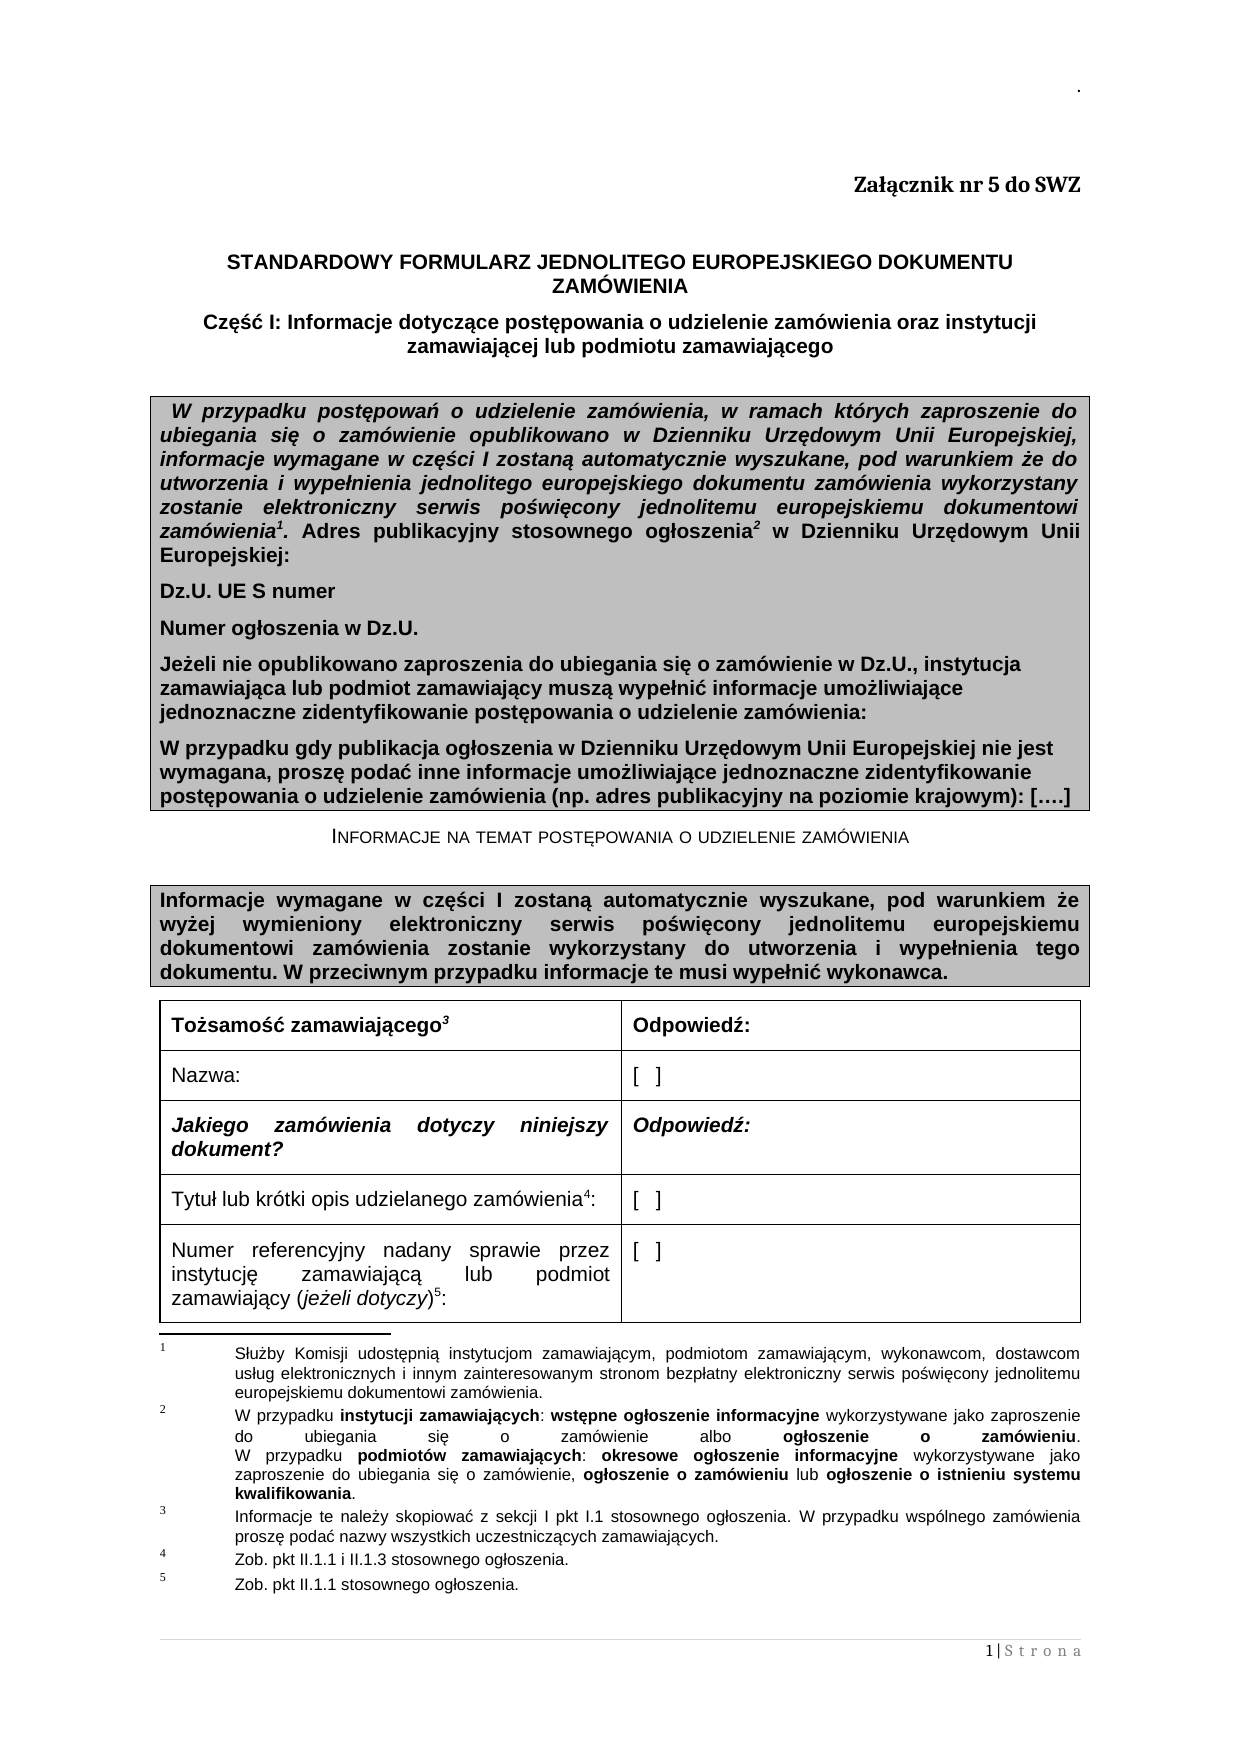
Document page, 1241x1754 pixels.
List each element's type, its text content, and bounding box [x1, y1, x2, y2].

text Informacje wymagane w części I zostaną automatycznie wyszukane, pod warunkiem że wyżej wymieniony elektroniczny serwis poświęcony jednolitemu europejskiemu dokumentowi zamówienia zostanie wykorzystany do utworzenia i wypełnienia tego dokumentu. W przeciwnym przypadku informacje te musi wypełnić wykonawca. [151, 886, 1089, 986]
text Część I: Informacje dotyczące postępowania o udzielenie zamówienia oraz instytucji zamawiającej lub podmiotu zamawiającego [159, 310, 1081, 358]
text Standardowy formularz jednolitego europejskiego dokumentu zamówienia [159, 250, 1081, 298]
text Dz.U. UE S numer [151, 576, 1089, 603]
text Numer ogłoszenia w Dz.U. [151, 612, 1089, 639]
table_header Tożsamość zamawiającego [161, 1001, 621, 1050]
table_cell [ ] [622, 1225, 1080, 1322]
text Jeżeli nie opublikowano zaproszenia do ubiegania się o zamówienie w Dz.U., instytucja zamawiająca lub podmiot zamawiający muszą wypełnić informacje umożliwiające jednoznaczne zidentyfikowanie postępowania o udzielenie zamówienia: [151, 649, 1089, 724]
table_cell Numer referencyjny nadany sprawie przez instytucję zamawiającą lub podmiot zamawiający (jeżeli dotyczy): [161, 1225, 621, 1322]
table_header Odpowiedź: [622, 1001, 1080, 1050]
text Załącznik nr 5 do SWZ [159, 172, 1081, 198]
table_cell [ ] [622, 1175, 1080, 1224]
text W przypadku gdy publikacja ogłoszenia w Dzienniku Urzędowym Unii Europejskiej nie jest wymagana, proszę podać inne informacje umożliwiające jednoznaczne zidentyfikowanie postępowania o udzielenie zamówienia (np. adres publikacyjny na poziomie krajowym): [….] [151, 733, 1089, 810]
table_cell Jakiego zamówienia dotyczy niniejszy dokument? [161, 1101, 621, 1174]
table_cell Nazwa: [161, 1051, 621, 1100]
table_cell Tytuł lub krótki opis udzielanego zamówienia: [161, 1175, 621, 1224]
table_cell [ ] [622, 1051, 1080, 1100]
table_cell Odpowiedź: [622, 1101, 1080, 1174]
text Informacje na temat postępowania o udzielenie zamówienia [159, 824, 1081, 848]
text W przypadku postępowań o udzielenie zamówienia, w ramach których zaproszenie do ubiegania się o zamówienie opublikowano w Dzienniku Urzędowym Unii Europejskiej, informacje wymagane w części I zostaną automatycznie wyszukane, pod warunkiem że do utworzenia i wypełnienia jednolitego europejskiego dokumentu zamówienia wykorzystany zostanie elektroniczny serwis poświęcony jednolitemu europejskiemu dokumentowi zamówienia. Adres publikacyjny stosownego ogłoszenia w Dzienniku Urzędowym Unii Europejskiej: [151, 397, 1089, 566]
